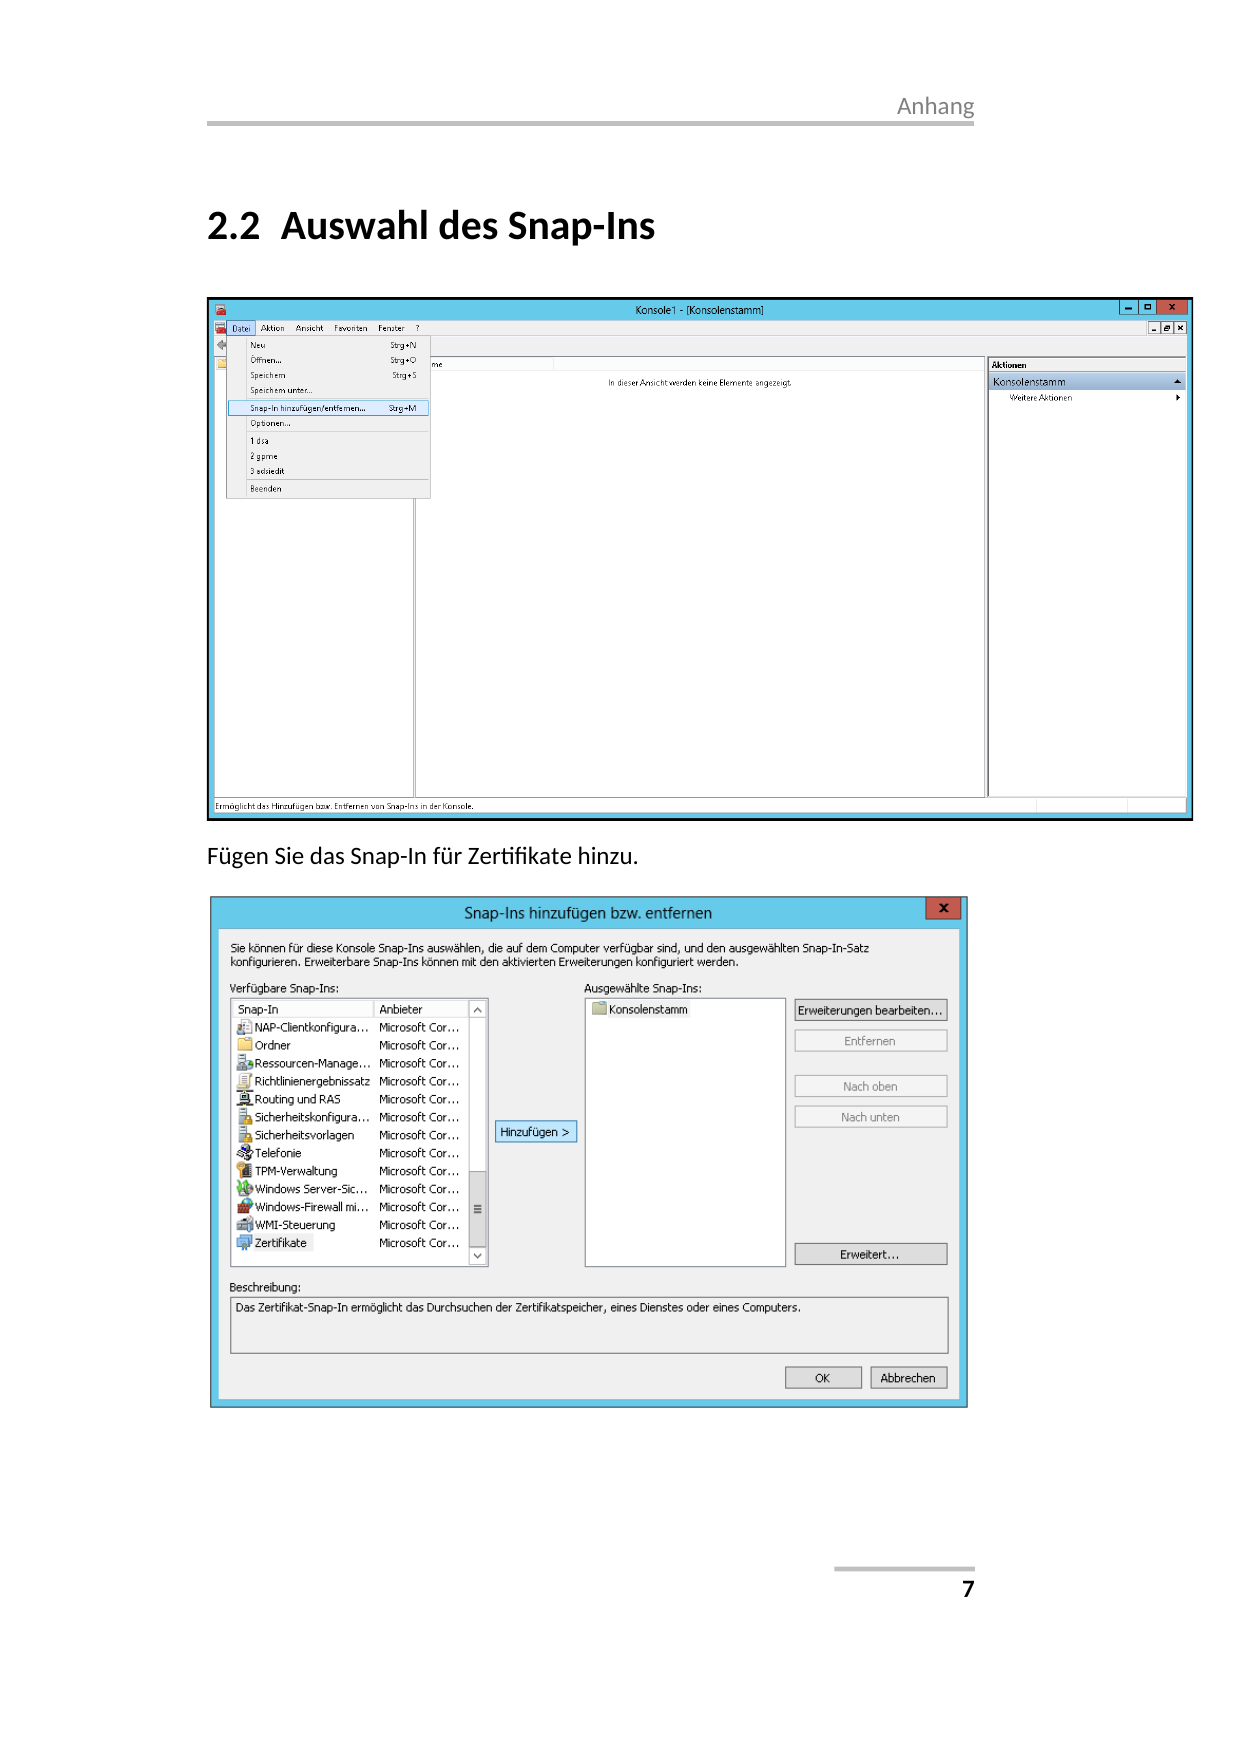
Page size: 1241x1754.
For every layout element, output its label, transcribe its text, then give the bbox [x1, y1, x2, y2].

picture [206, 890, 974, 1413]
subtitle Auswahl des Snap-Ins [207, 207, 974, 247]
picture [206, 297, 1194, 821]
text Fügen Sie das Snap-In für Zertifikate hinzu. [207, 841, 974, 871]
